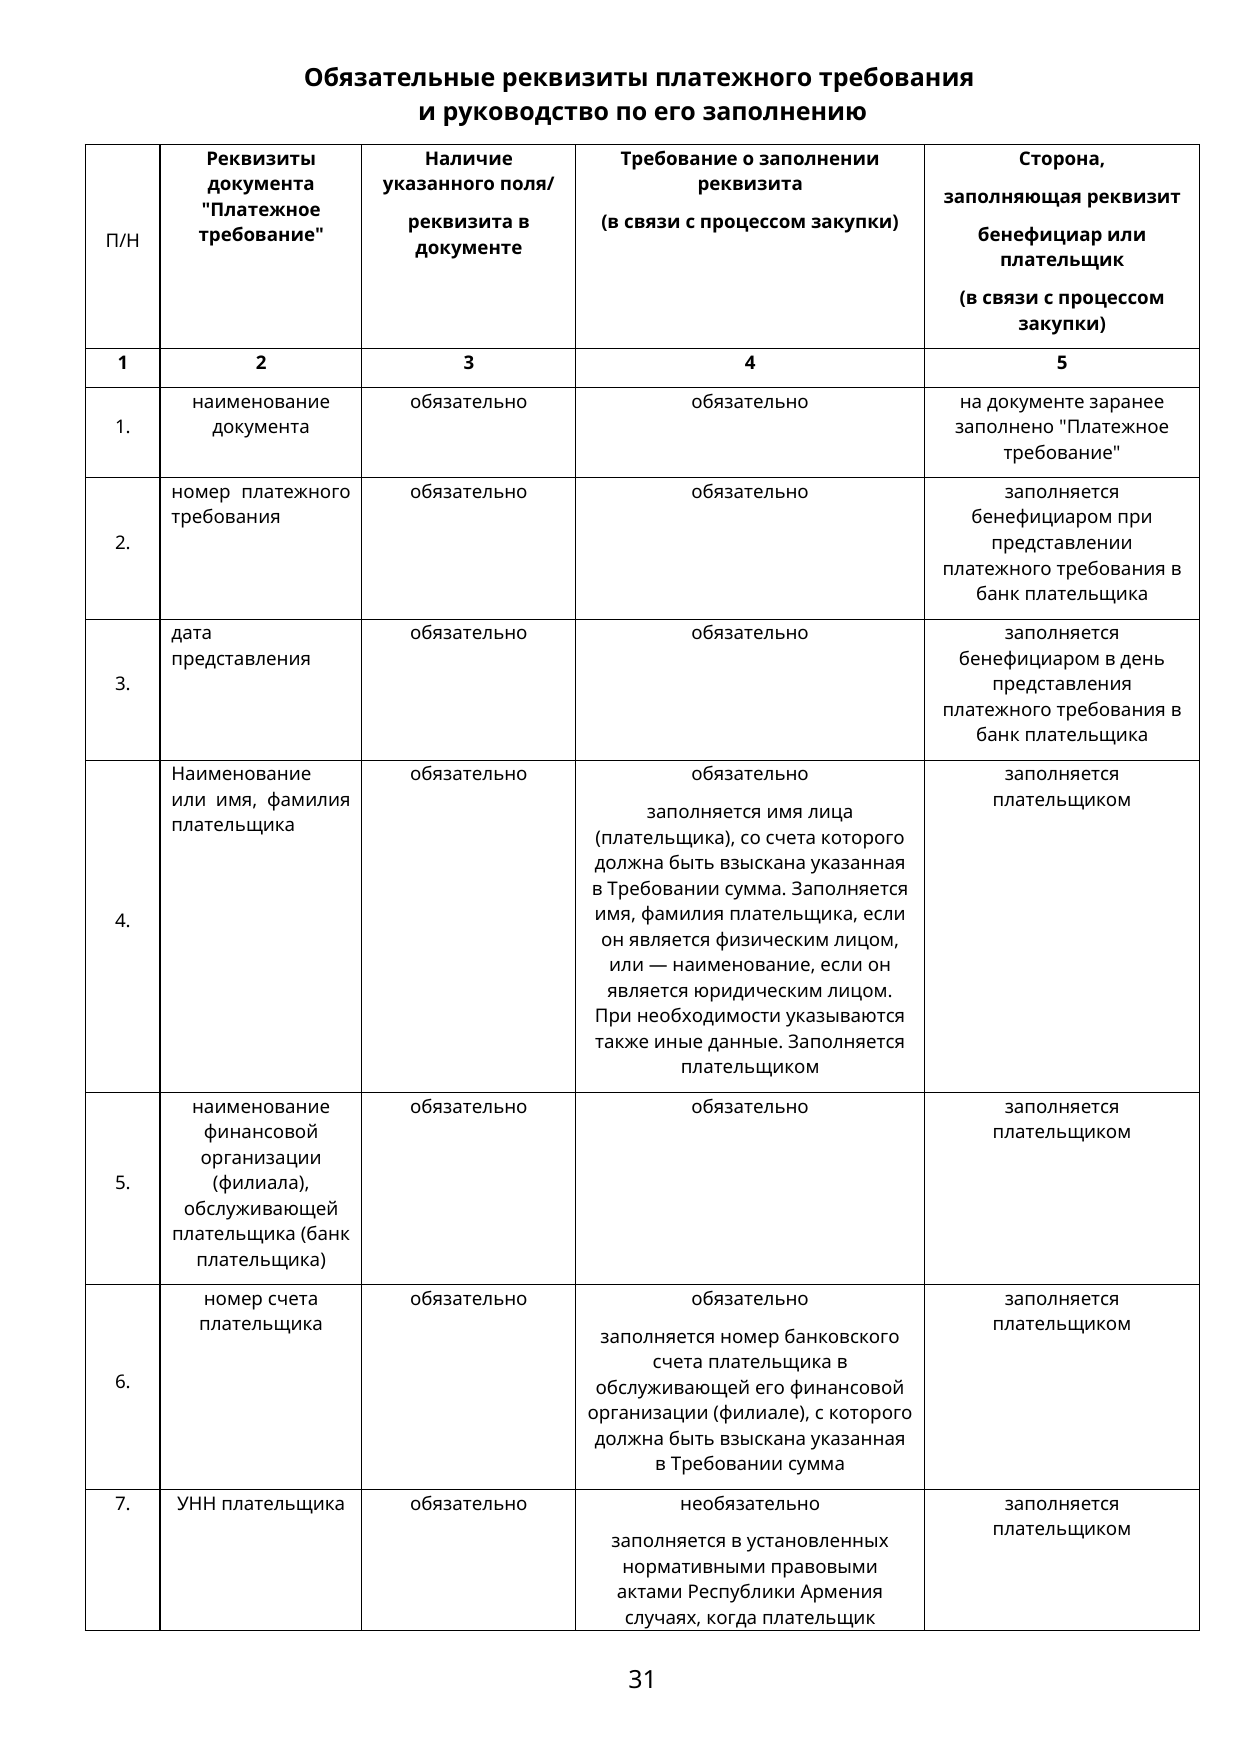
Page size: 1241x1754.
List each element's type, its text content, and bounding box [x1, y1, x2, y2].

table_cell обязательно [362, 761, 575, 1092]
table_cell заполняется плательщиком [925, 1093, 1199, 1284]
table_cell дата представления [161, 620, 361, 759]
table_header П/Н [86, 145, 159, 348]
table_cell обязательно [576, 478, 924, 618]
table_cell 6. [86, 1285, 159, 1489]
table_cell Наименование или имя, фамилия плательщика [161, 761, 361, 1092]
table_cell обязательно [362, 478, 575, 618]
table_cell УНН плательщика [161, 1490, 361, 1630]
table_cell 3 [362, 349, 575, 387]
table_header Наличие указанного поля/ реквизита в документе [362, 145, 575, 348]
table_cell заполняется плательщиком [925, 761, 1199, 1092]
table_cell обязательно [362, 620, 575, 759]
table_cell номер платежного требования [161, 478, 361, 618]
table_cell заполняется бенефициаром при представлении платежного требования в банк плательщика [925, 478, 1199, 618]
table_cell обязательно [362, 1490, 575, 1630]
table_cell 1 [86, 349, 159, 387]
table_cell обязательно [576, 1093, 924, 1284]
table_cell обязательно [362, 1285, 575, 1489]
text Обязательные реквизиты платежного требования и руководство по его заполнению [162, 59, 1122, 127]
table_cell обязательно заполняется имя лица (плательщика), со счета которого должна быть взыскана указанная в Требовании сумма. Заполняется имя, фамилия плательщика, если он является физическим лицом, или — наименование, если он является юридическим лицом. При необходимости указываются также иные данные. Заполняется плательщиком [576, 761, 924, 1092]
table_cell обязательно заполняется номер банковского счета плательщика в обслуживающей его финансовой организации (филиале), с которого должна быть взыскана указанная в Требовании сумма [576, 1285, 924, 1489]
table_cell обязательно [362, 388, 575, 477]
table_cell 4. [86, 761, 159, 1092]
table_header Требование о заполнении реквизита (в связи с процессом закупки) [576, 145, 924, 348]
table_cell наименование документа [161, 388, 361, 477]
table_cell 4 [576, 349, 924, 387]
table_cell 7. [86, 1490, 159, 1630]
table_cell заполняется бенефициаром в день представления платежного требования в банк плательщика [925, 620, 1199, 759]
table_cell 5 [925, 349, 1199, 387]
table_cell на документе заранее заполнено "Платежное требование" [925, 388, 1199, 477]
table_cell заполняется плательщиком [925, 1285, 1199, 1489]
table_cell номер счета плательщика [161, 1285, 361, 1489]
table_cell наименование финансовой организации (филиала), обслуживающей плательщика (банк плательщика) [161, 1093, 361, 1284]
table_header Реквизиты документа "Платежное требование" [161, 145, 361, 348]
table_cell 2. [86, 478, 159, 618]
table_cell заполняется плательщиком [925, 1490, 1199, 1630]
table_cell 1. [86, 388, 159, 477]
table_cell обязательно [576, 388, 924, 477]
table_cell 3. [86, 620, 159, 759]
table_cell 5. [86, 1093, 159, 1284]
table_cell обязательно [576, 620, 924, 759]
table_header Сторона, заполняющая реквизит бенефициар или плательщик (в связи с процессом закупки) [925, 145, 1199, 348]
table_cell обязательно [362, 1093, 575, 1284]
table_cell 2 [161, 349, 361, 387]
